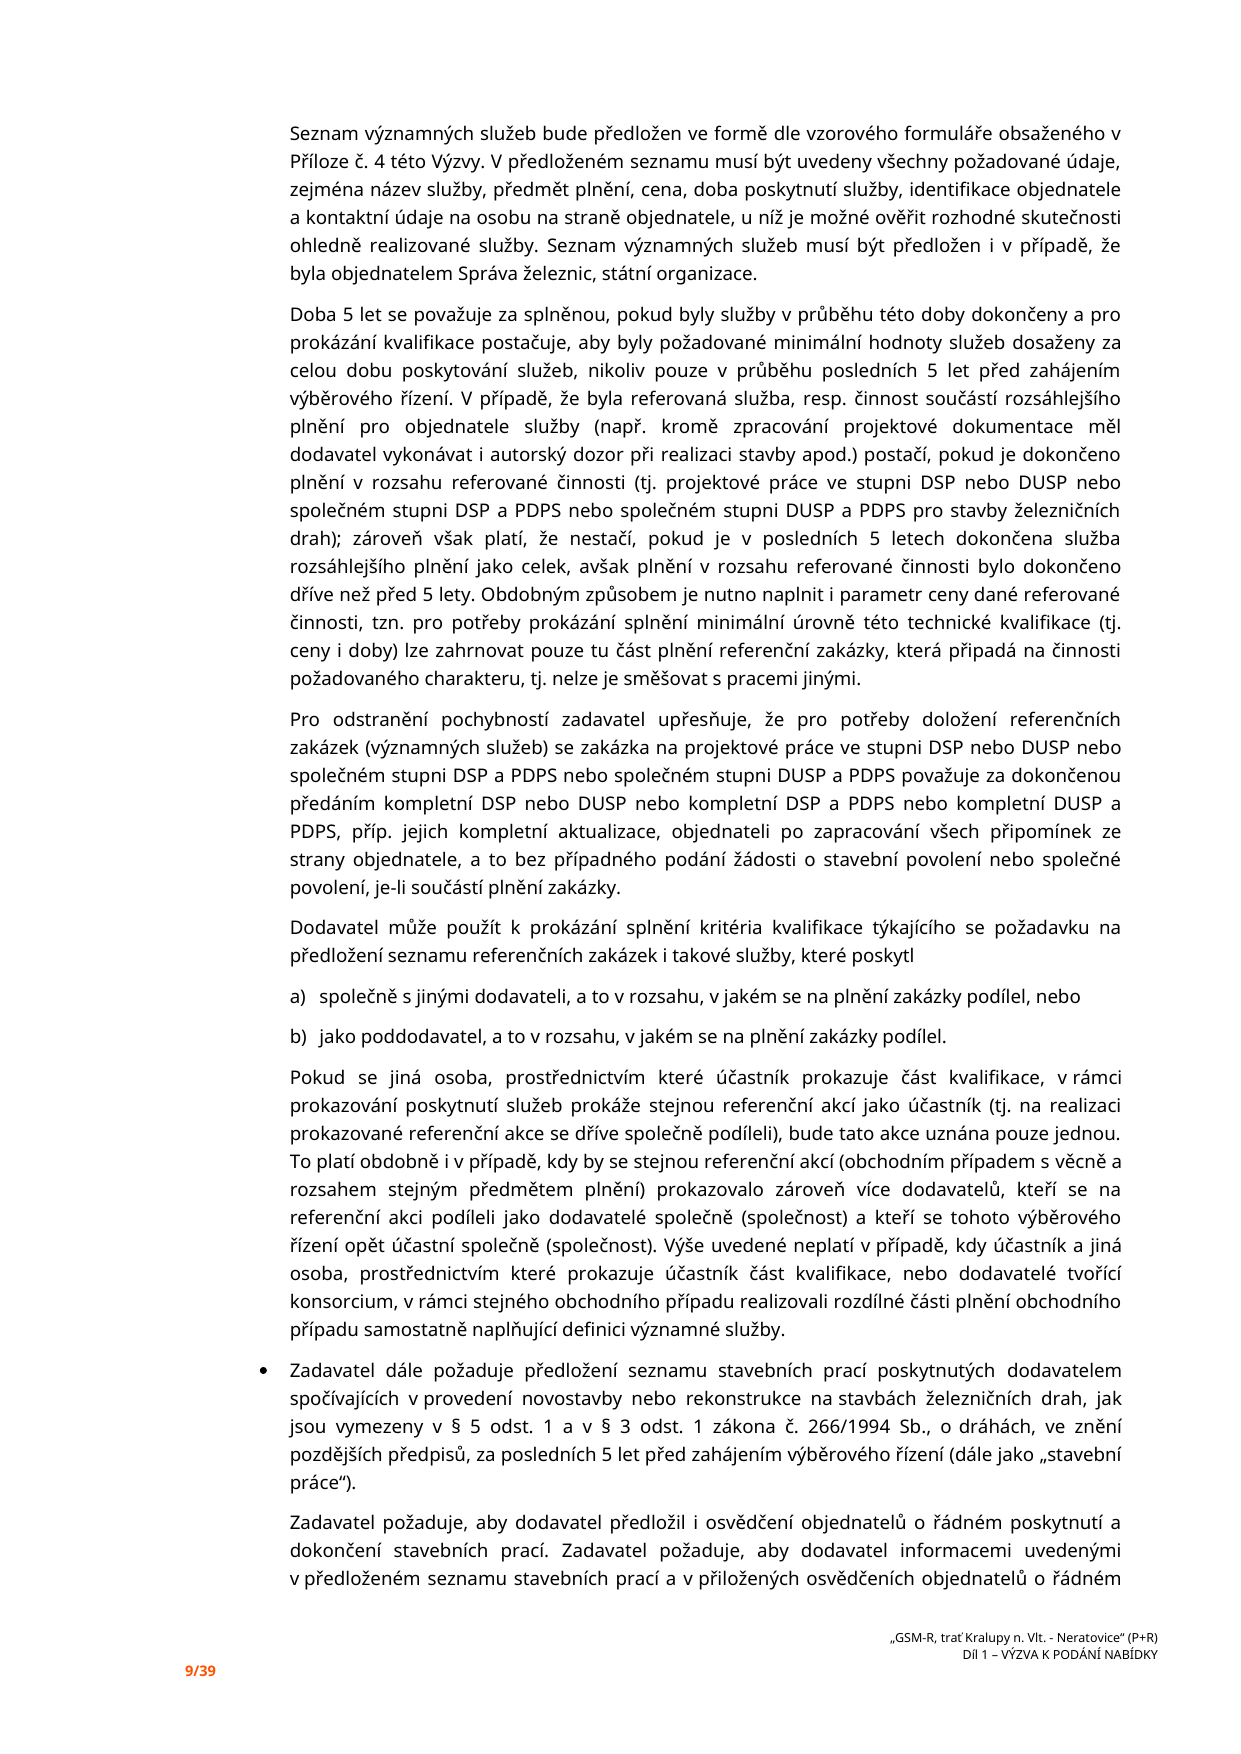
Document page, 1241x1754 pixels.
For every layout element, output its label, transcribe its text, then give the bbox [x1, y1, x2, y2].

list jako poddodavatel, a to v rozsahu, v jakém se na plnění zakázky podílel. [289, 1024, 1122, 1049]
text Pro odstranění pochybností zadavatel upřesňuje, že pro potřeby doložení referenčních zakázek (významných služeb) se zakázka na projektové práce ve stupni DSP nebo DUSP nebo společném stupni DSP a PDPS nebo společném stupni DUSP a PDPS považuje za dokončenou předáním kompletní DSP nebo DUSP nebo kompletní DSP a PDPS nebo kompletní DUSP a PDPS, příp. jejich kompletní aktualizace, objednateli po zapracování všech připomínek ze strany objednatele, a to bez případného podání žádosti o stavební povolení nebo společné povolení, je-li součástí plnění zakázky. [289, 706, 1122, 900]
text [289, 1509, 1122, 1591]
text Pokud se jiná osoba, prostřednictvím které účastník prokazuje část kvalifikace, v rámci prokazování poskytnutí služeb prokáže stejnou referenční akcí jako účastník (tj. na realizaci prokazované referenční akce se dříve společně podíleli), bude tato akce uznána pouze jednou. To platí obdobně i v případě, kdy by se stejnou referenční akcí (obchodním případem s věcně a rozsahem stejným předmětem plnění) prokazovalo zároveň více dodavatelů, kteří se na referenční akci podíleli jako dodavatelé společně (společnost) a kteří se tohoto výběrového řízení opět účastní společně (společnost). Výše uvedené neplatí v případě, kdy účastník a jiná osoba, prostřednictvím které prokazuje účastník část kvalifikace, nebo dodavatelé tvořící konsorcium, v rámci stejného obchodního případu realizovali rozdílné části plnění obchodního případu samostatně naplňující definici významné služby. [289, 1064, 1122, 1342]
text Doba 5 let se považuje za splněnou, pokud byly služby v průběhu této doby dokončeny a pro prokázání kvalifikace postačuje, aby byly požadované minimální hodnoty služeb dosaženy za celou dobu poskytování služeb, nikoliv pouze v průběhu posledních 5 let před zahájením výběrového řízení. V případě, že byla referovaná služba, resp. činnost součástí rozsáhlejšího plnění pro objednatele služby (např. kromě zpracování projektové dokumentace měl dodavatel vykonávat i autorský dozor při realizaci stavby apod.) postačí, pokud je dokončeno plnění v rozsahu referované činnosti (tj. projektové práce ve stupni DSP nebo DUSP nebo společném stupni DSP a PDPS nebo společném stupni DUSP a PDPS pro stavby železničních drah); zároveň však platí, že nestačí, pokud je v posledních 5 letech dokončena služba rozsáhlejšího plnění jako celek, avšak plnění v rozsahu referované činnosti bylo dokončeno dříve než před 5 lety. Obdobným způsobem je nutno naplnit i parametr ceny dané referované činnosti, tzn. pro potřeby prokázání splnění minimální úrovně této technické kvalifikace (tj. ceny i doby) lze zahrnovat pouze tu část plnění referenční zakázky, která připadá na činnosti požadovaného charakteru, tj. nelze je směšovat s pracemi jinými. [216, 301, 1122, 691]
text Zadavatel dále požaduje předložení seznamu stavebních prací poskytnutých dodavatelem spočívajících v provedení novostavby nebo rekonstrukce na stavbách železničních drah, jak jsou vymezeny v § 5 odst. 1 a v § 3 odst. 1 zákona č. 266/1994 Sb., o dráhách, ve znění pozdějších předpisů, za posledních 5 let před zahájením výběrového řízení (dále jako „stavební práce“). [260, 1357, 1122, 1494]
list společně s jinými dodavateli, a to v rozsahu, v jakém se na plnění zakázky podílel, nebo [289, 983, 1122, 1009]
text Seznam významných služeb bude předložen ve formě dle vzorového formuláře obsaženého v Příloze č. 4 této Výzvy. V předloženém seznamu musí být uvedeny všechny požadované údaje, zejména název služby, předmět plnění, cena, doba poskytnutí služby, identifikace objednatele a kontaktní údaje na osobu na straně objednatele, u níž je možné ověřit rozhodné skutečnosti ohledně realizované služby. Seznam významných služeb musí být předložen i v případě, že byla objednatelem Správa železnic, státní organizace. [216, 121, 1122, 286]
text Dodavatel může použít k prokázání splnění kritéria kvalifikace týkajícího se požadavku na předložení seznamu referenčních zakázek i takové služby, které poskytl [289, 915, 1122, 968]
